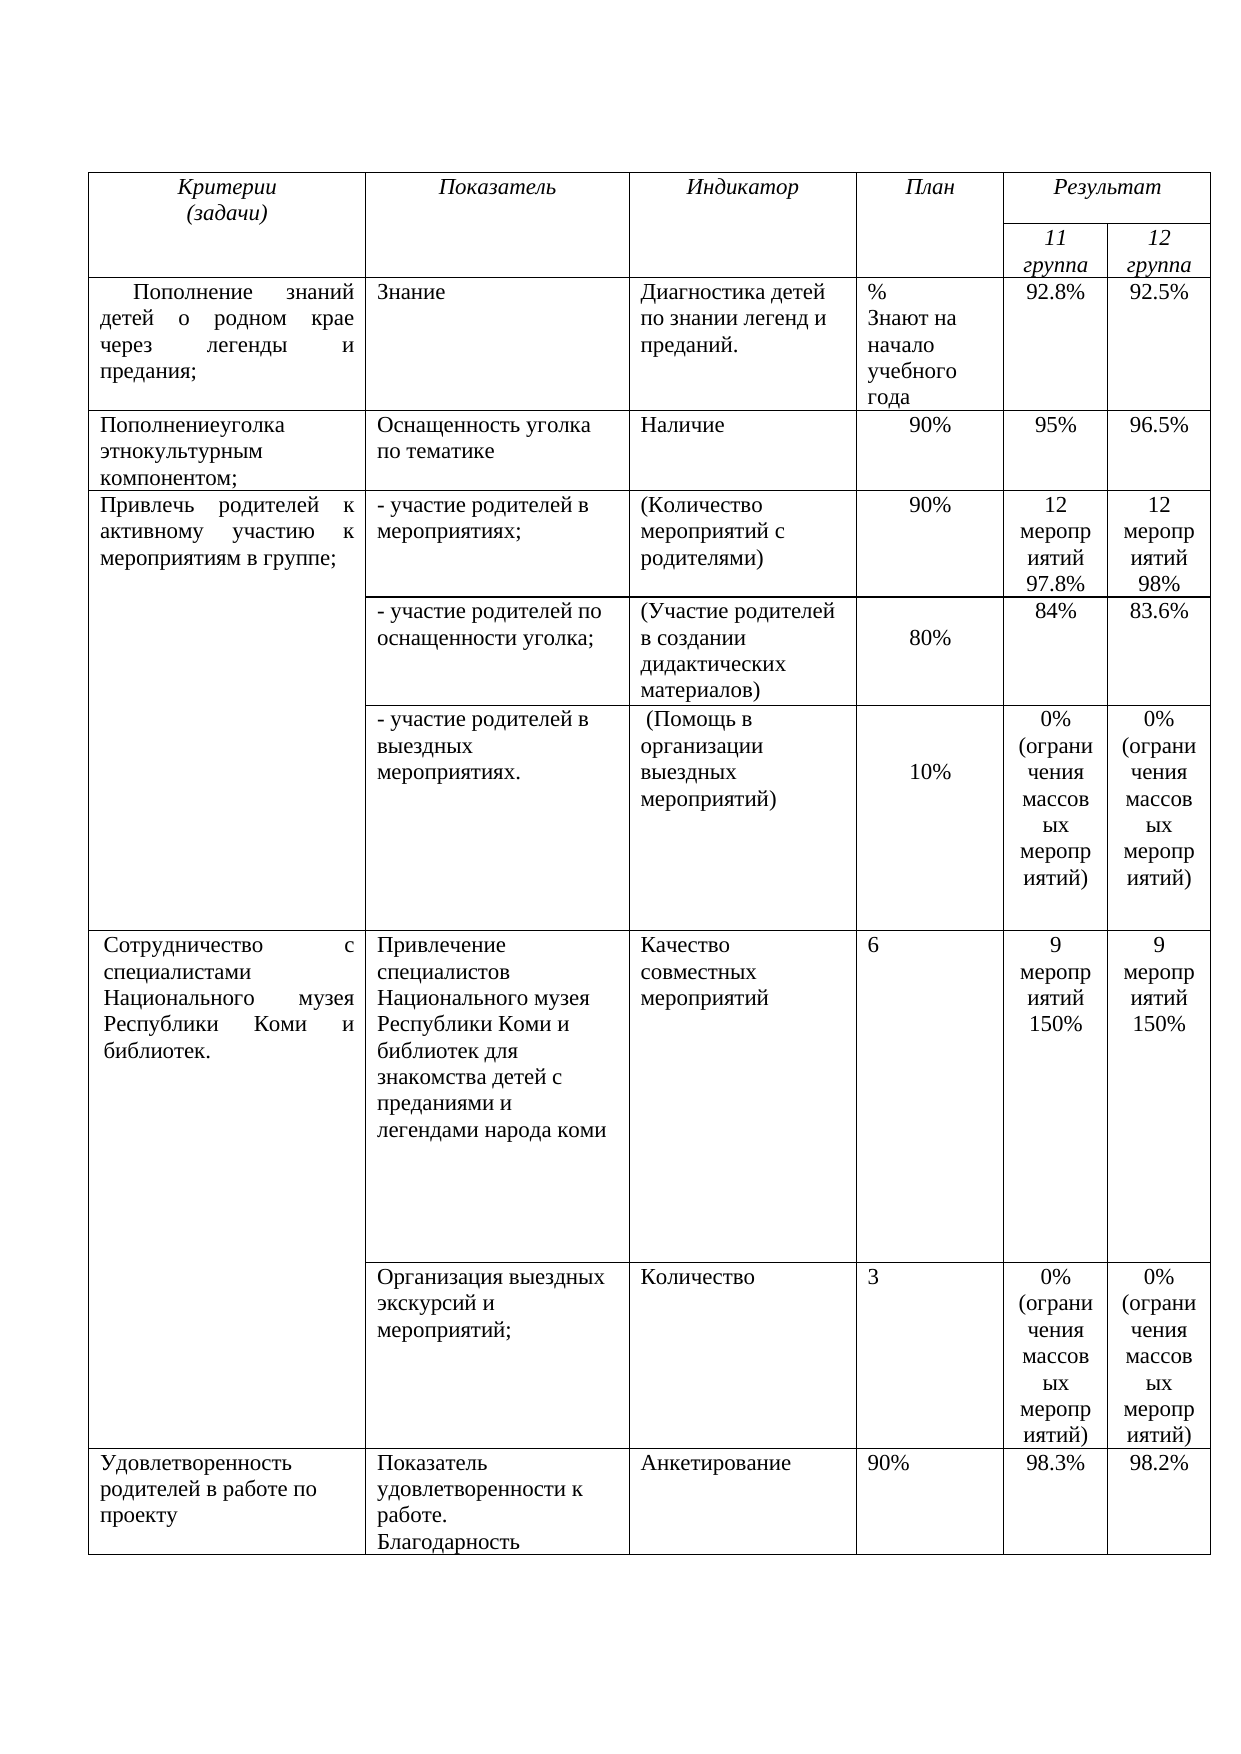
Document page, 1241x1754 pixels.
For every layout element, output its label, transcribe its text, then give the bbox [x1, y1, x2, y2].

table_cell 12 мероприятий 97.8% [1004, 491, 1107, 596]
table_cell 12 группа [1108, 224, 1210, 277]
table_cell 80% [857, 598, 1003, 704]
table_cell 95% [1004, 411, 1107, 490]
table_cell Сотрудничество с специалистами Национального музея Республики Коми и библиотек. [89, 931, 365, 1448]
table_cell 11 группа [1004, 224, 1107, 277]
table_cell Пополнение знаний детей о родном крае через легенды и предания; [89, 278, 365, 410]
table_header Индикатор [630, 173, 856, 277]
table_cell 9 мероприятий 150% [1004, 931, 1107, 1262]
table_cell Показатель удовлетворенности к работе. Благодарность [366, 1449, 629, 1554]
table_cell 90% [857, 411, 1003, 490]
table_cell Количество [630, 1263, 856, 1448]
table_cell Организация выездных экскурсий и мероприятий; [366, 1263, 629, 1448]
table_cell 0% (ограничения массовых мероприятий) [1108, 1263, 1210, 1448]
table_cell Наличие [630, 411, 856, 490]
table_cell Знание [366, 278, 629, 410]
table_cell 12 мероприятий 98% [1108, 491, 1210, 596]
table_cell 90% [857, 1449, 1003, 1554]
table_cell (Помощь в организации выездных мероприятий) [630, 706, 856, 930]
table_header Показатель [366, 173, 629, 277]
table_header Критерии (задачи) [89, 173, 365, 277]
table_header План [857, 173, 1003, 277]
table_cell 90% [857, 491, 1003, 596]
table_cell 0% (ограничения массовых мероприятий) [1108, 706, 1210, 930]
table_cell 96.5% [1108, 411, 1210, 490]
table_cell 3 [857, 1263, 1003, 1448]
table_cell 0% (ограничения массовых мероприятий) [1004, 706, 1107, 930]
table_cell 92.5% [1108, 278, 1210, 410]
table_cell 98.2% [1108, 1449, 1210, 1554]
table_cell (Участие родителей в создании дидактических материалов) [630, 598, 856, 704]
table_cell - участие родителей по оснащенности уголка; [366, 598, 629, 704]
table_header Результат [1004, 173, 1210, 223]
table_cell Пополнениеуголка этнокультурным компонентом; [89, 411, 365, 490]
table_cell (Количество мероприятий с родителями) [630, 491, 856, 596]
table_cell Оснащенность уголка по тематике [366, 411, 629, 490]
table_cell 92.8% [1004, 278, 1107, 410]
table_cell 84% [1004, 598, 1107, 704]
table_cell 6 [857, 931, 1003, 1262]
table_cell - участие родителей в выездных мероприятиях. [366, 706, 629, 930]
table_cell Удовлетворенность родителей в работе по проекту [89, 1449, 365, 1554]
table_cell 0% (ограничения массовых мероприятий) [1004, 1263, 1107, 1448]
table_cell - участие родителей в мероприятиях; [366, 491, 629, 596]
table_cell Привлечь родителей к активному участию к мероприятиям в группе; [89, 491, 365, 930]
table_cell Диагностика детей по знании легенд и преданий. [630, 278, 856, 410]
table_cell Качество совместных мероприятий [630, 931, 856, 1262]
table_cell 9 мероприятий 150% [1108, 931, 1210, 1262]
table_cell 98.3% [1004, 1449, 1107, 1554]
table_cell % Знают на начало учебного года [857, 278, 1003, 410]
table_cell 10% [857, 706, 1003, 930]
table_cell Анкетирование [630, 1449, 856, 1554]
table_cell Привлечение специалистов Национального музея Республики Коми и библиотек для знакомства детей с преданиями и легендами народа коми [366, 931, 629, 1262]
table_cell 83.6% [1108, 598, 1210, 704]
